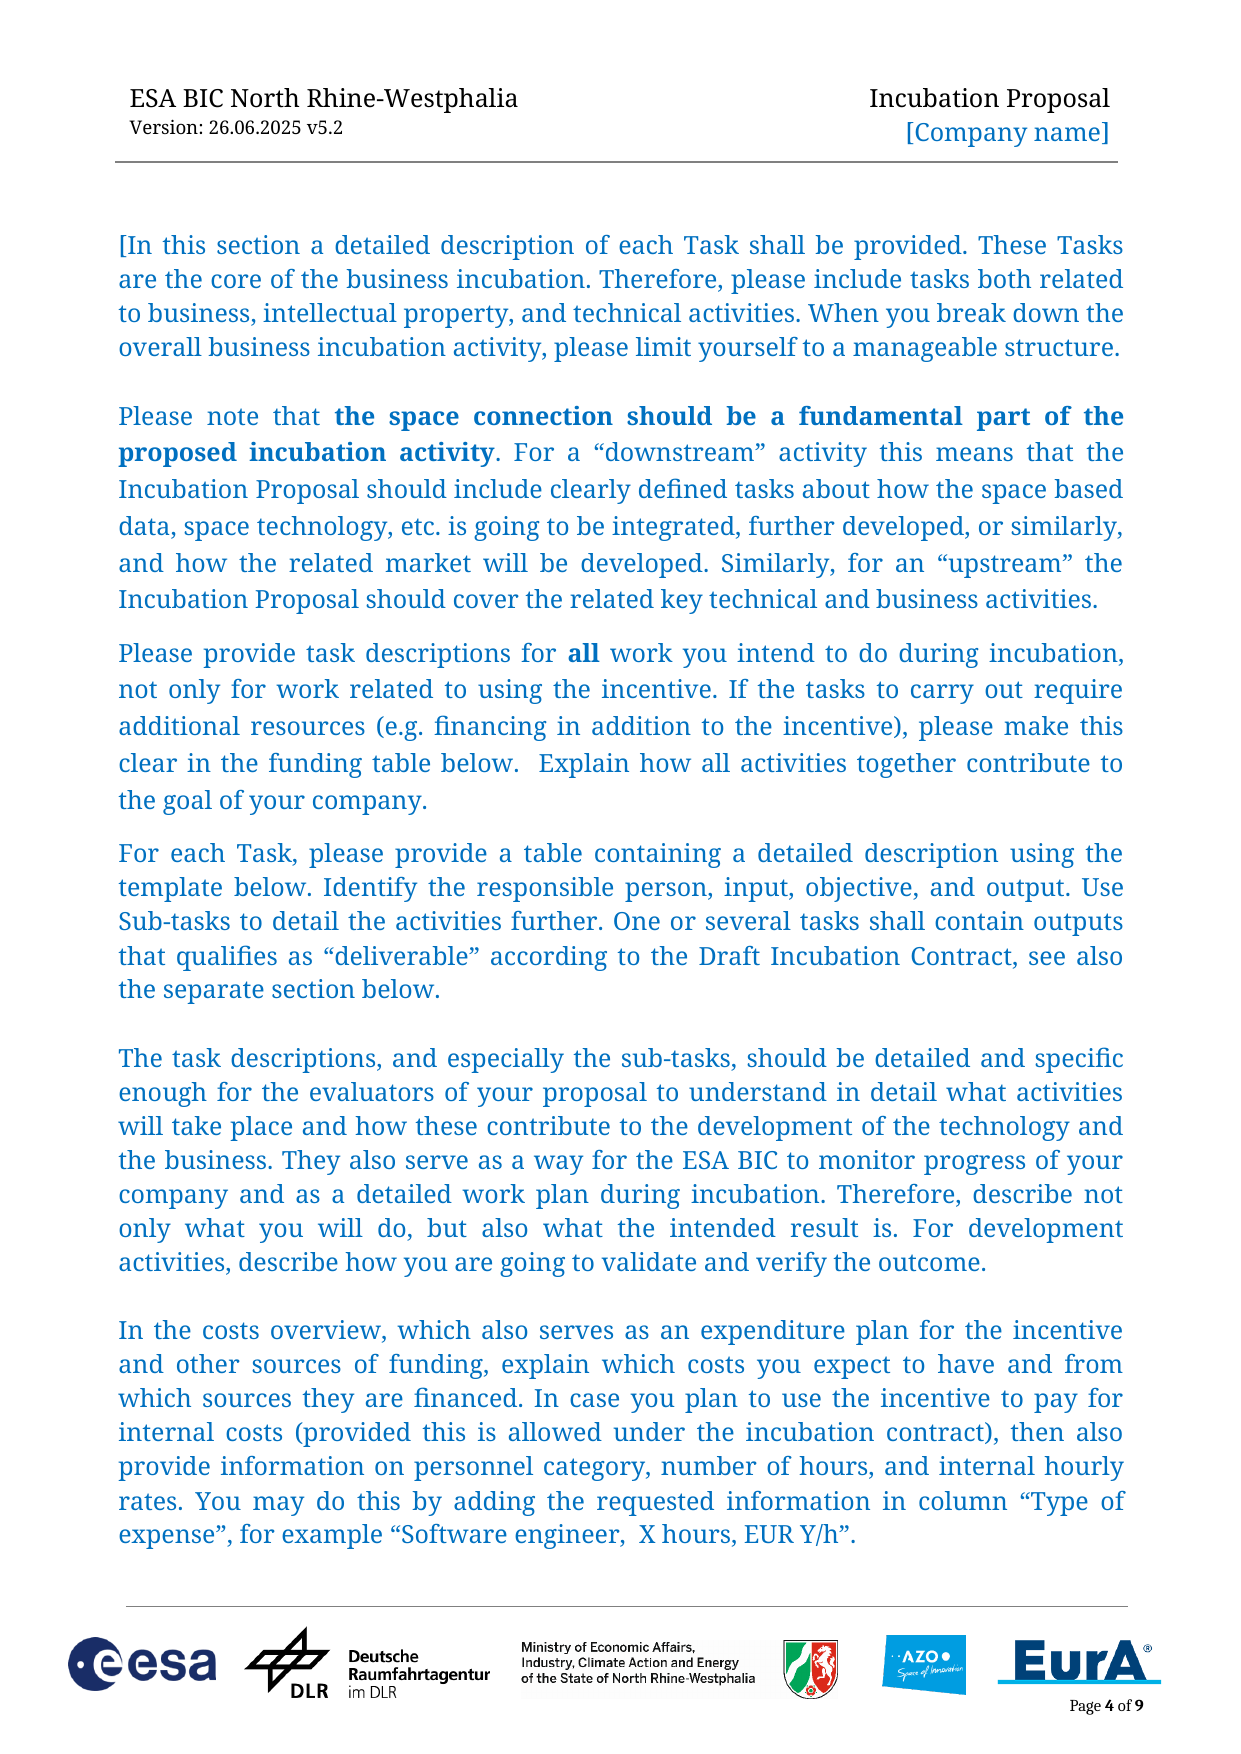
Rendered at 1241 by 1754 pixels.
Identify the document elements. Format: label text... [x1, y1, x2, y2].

picture [917, 1655, 924, 1662]
text The task descriptions, and especially the sub-tasks, should be detailed and specific enough for the evaluators of your proposal to understand in detail what activities will take place and how these contribute to the development of the technology and the business. They also serve as a way for the ESA BIC to monitor progress of your company and as a detailed work plan during incubation. Therefore, describe not only what you will do, but also what the intended result is. For development activities, describe how you are going to validate and verify the outcome. [118, 1040, 1125, 1279]
picture [996, 1639, 1162, 1685]
picture [244, 1626, 490, 1698]
picture [882, 1635, 886, 1677]
text Please note that the space connection should be a fundamental part of the proposed incubation activity. For a “downstream” activity this means that the Incubation Proposal should include clearly defined tasks about how the space based data, space technology, etc. is going to be integrated, further developed, or similarly, and how the related market will be developed. Similarly, for an “upstream” the Incubation Proposal should cover the related key technical and business activities. [118, 398, 1125, 616]
text In the costs overview, which also serves as an expenditure plan for the incentive and other sources of funding, explain which costs you expect to have and from which sources they are financed. In case you plan to use the incentive to pay for internal costs (provided this is allowed under the incubation contract), then also provide information on personnel category, number of hours, and internal hourly rates. You may do this by adding the requested information in column “Type of expense”, for example “Software engineer, X hours, EUR Y/h”. [118, 1313, 1125, 1551]
picture [521, 1640, 838, 1699]
picture [68, 1637, 216, 1691]
text [In this section a detailed description of each Task shall be provided. These Tasks are the core of the business incubation. Therefore, please include tasks both related to business, intellectual property, and technical activities. When you break down the overall business incubation activity, please limit yourself to a manageable structure. [118, 228, 1125, 364]
text For each Task, please provide a table containing a detailed description using the template below. Identify the responsible person, input, objective, and output. Use Sub-tasks to detail the activities further. One or several tasks shall contain outputs that qualifies as “deliverable” according to the Draft Incubation Contract, see also the separate section below. [118, 836, 1125, 1006]
picture [943, 1653, 949, 1660]
picture [882, 1687, 955, 1695]
picture [905, 1651, 912, 1660]
picture [927, 1652, 937, 1662]
text Please provide task descriptions for all work you intend to do during incubation, not only for work related to using the incentive. If the tasks to carry out require additional resources (e.g. financing in addition to the incentive), please make this clear in the funding table below. Explain how all activities together contribute to the goal of your company. [118, 635, 1125, 817]
